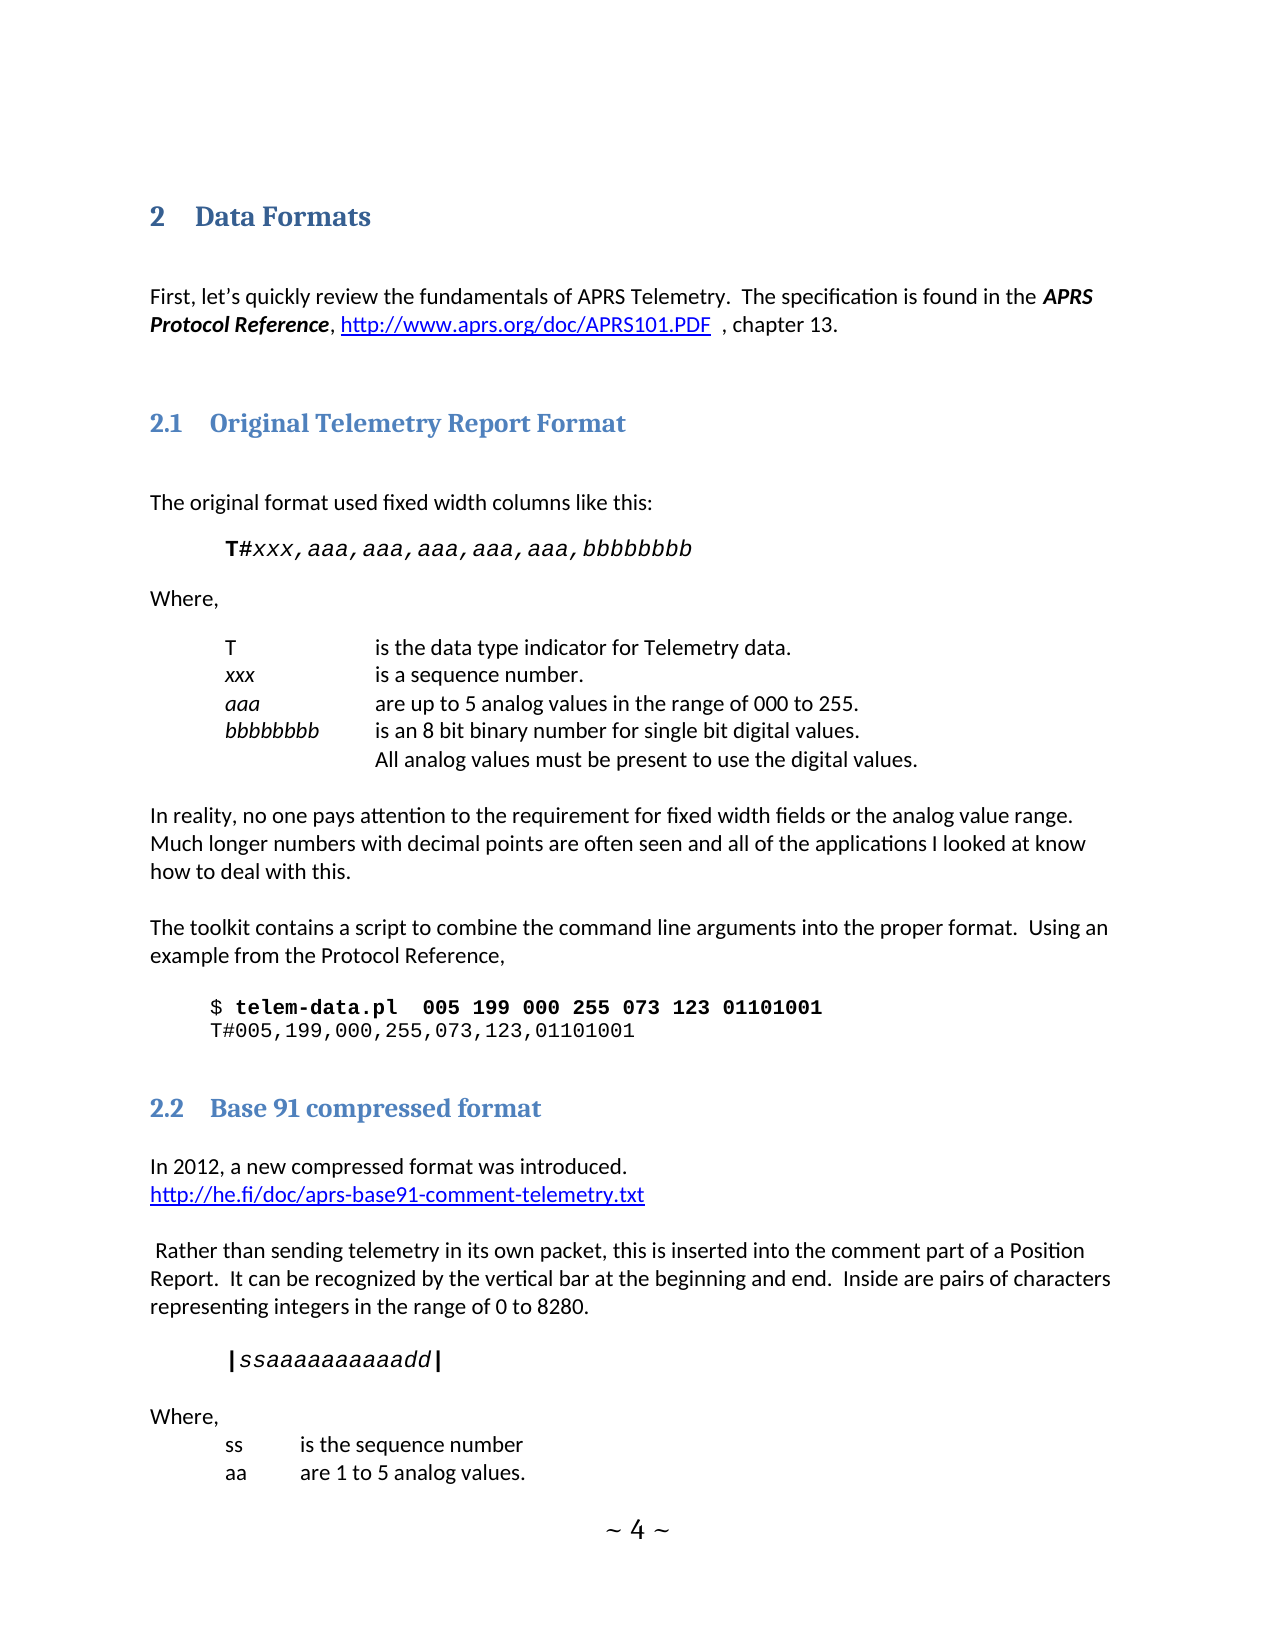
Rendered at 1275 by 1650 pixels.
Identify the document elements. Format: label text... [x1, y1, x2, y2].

text First, let’s quickly review the fundamentals of APRS Telemetry. The specification is found in the APRS Protocol Reference, http://www.aprs.org/doc/APRS101.PDF , chapter 13. [150, 282, 1125, 338]
text http://he.fi/doc/aprs-base91-comment-telemetry.txt [150, 1180, 1125, 1208]
text xxx is a sequence number. [225, 661, 1125, 689]
subtitle Base 91 compressed format [150, 1093, 1125, 1124]
text T#005,199,000,255,073,123,01101001 [210, 1021, 1125, 1044]
text aa are 1 to 5 analog values. [150, 1458, 1125, 1486]
text The original format used fixed width columns like this: [150, 488, 1125, 516]
text $ telem-data.pl 005 199 000 255 073 123 01101001 [210, 997, 1125, 1021]
text T#xxx,aaa,aaa,aaa,aaa,aaa,bbbbbbbb [225, 537, 1125, 563]
text Where, [150, 1402, 1125, 1430]
text |ssaaaaaaaaaadd| [225, 1348, 1125, 1374]
text Where, [150, 584, 1125, 612]
text In reality, no one pays attention to the requirement for fixed width fields or the analog value range. Much longer numbers with decimal points are often seen and all of the applications I looked at know how to deal with this. [150, 801, 1125, 885]
text All analog values must be present to use the digital values. [375, 745, 1125, 773]
text ss is the sequence number [150, 1430, 1125, 1458]
text bbbbbbbb is an 8 bit binary number for single bit digital values. [225, 717, 1125, 745]
subtitle Data Formats [150, 200, 1125, 233]
text The toolkit contains a script to combine the command line arguments into the proper format. Using an example from the Protocol Reference, [150, 913, 1125, 969]
text Rather than sending telemetry in its own packet, this is inserted into the comment part of a Position Report. It can be recognized by the vertical bar at the beginning and end. Inside are pairs of characters representing integers in the range of 0 to 8280. [150, 1236, 1125, 1320]
text aaa are up to 5 analog values in the range of 000 to 255. [225, 689, 1125, 717]
subtitle Original Telemetry Report Format [150, 408, 1125, 439]
text In 2012, a new compressed format was introduced. [150, 1152, 1125, 1180]
text T is the data type indicator for Telemetry data. [225, 633, 1125, 661]
